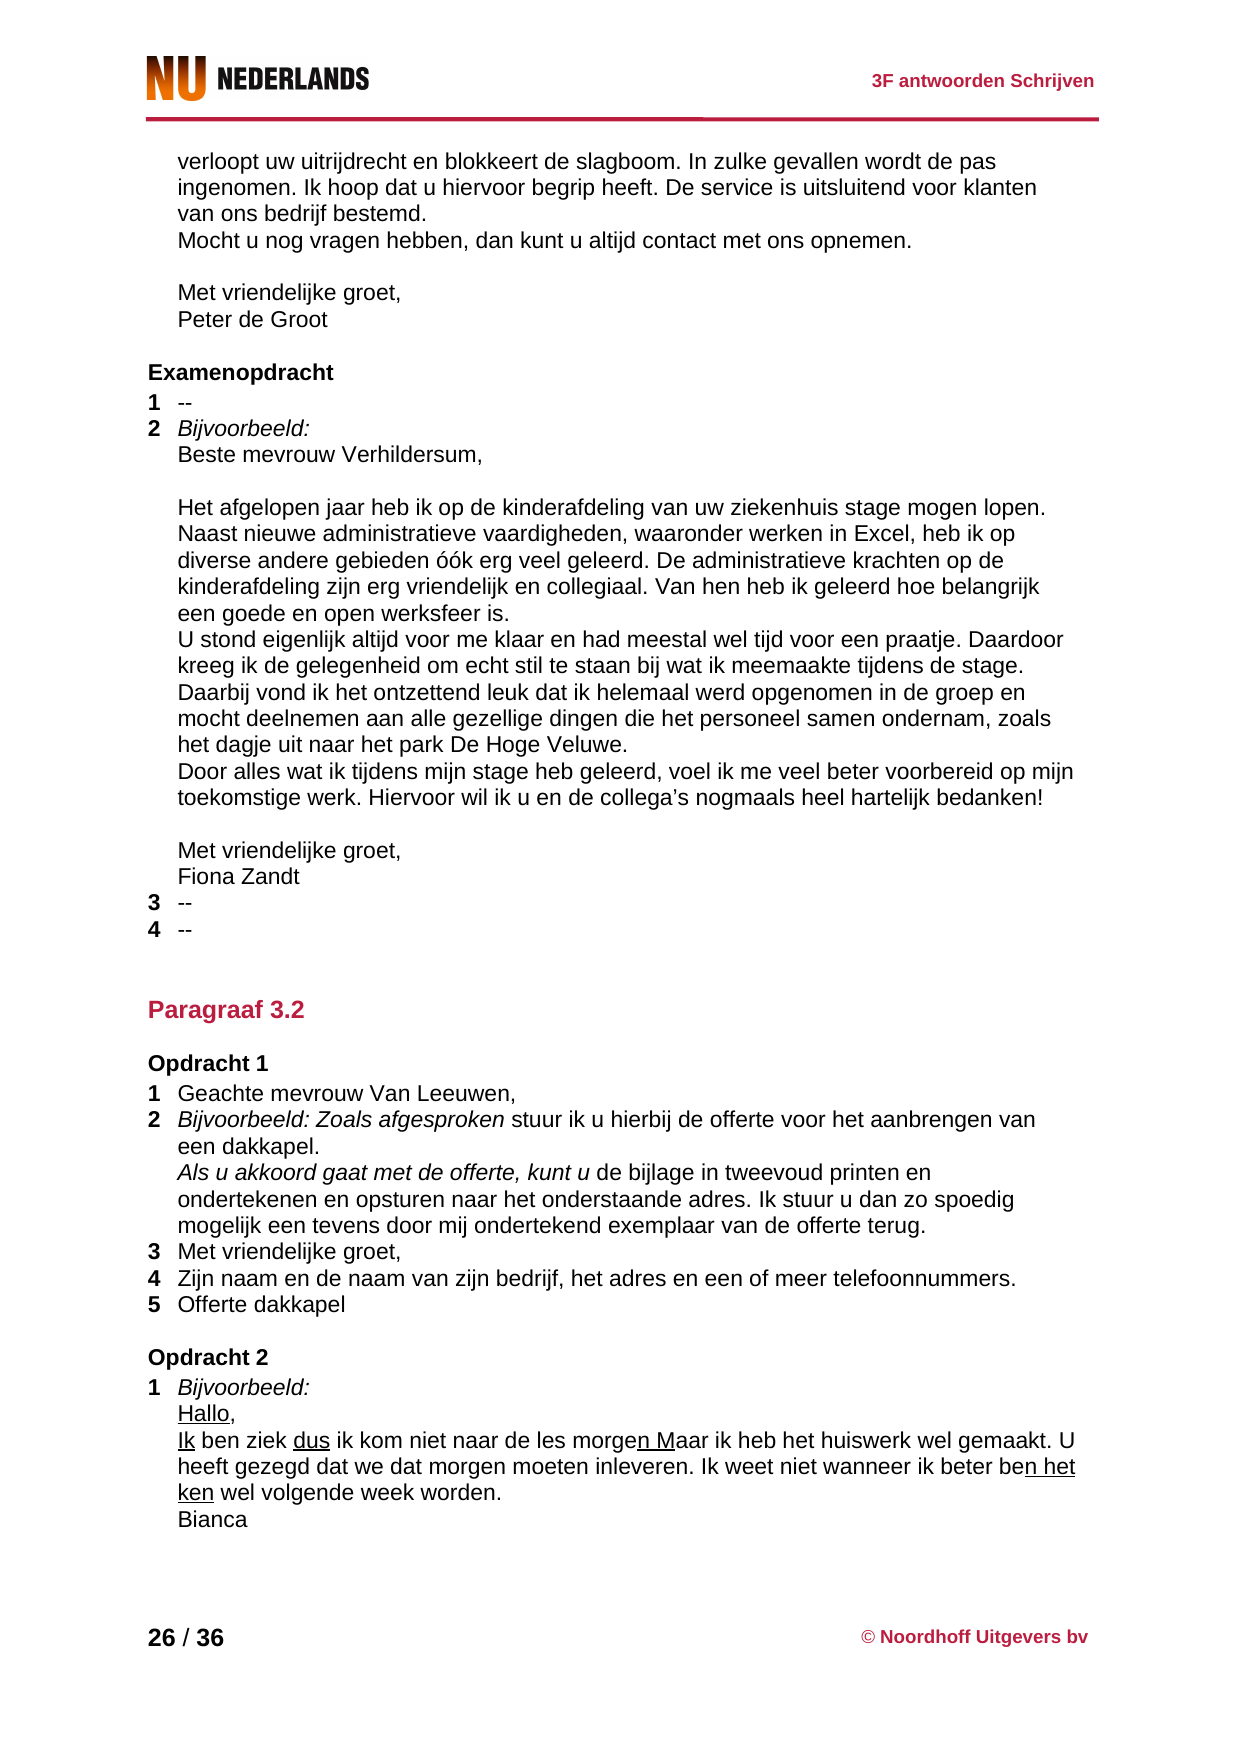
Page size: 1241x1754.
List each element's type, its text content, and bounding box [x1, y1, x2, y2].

text 5 Offerte dakkapel [148, 1291, 1078, 1317]
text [177, 148, 1078, 227]
text 3 Met vriendelijke groet, [148, 1238, 1078, 1264]
text Met vriendelijke groet, [148, 837, 1078, 863]
text Fiona Zandt [148, 863, 1078, 889]
text Het afgelopen jaar heb ik op de kinderafdeling van uw ziekenhuis stage mogen lopen. Naast nieuwe administratieve vaardigheden, waaronder werken in Excel, heb ik op diverse andere gebieden óók erg veel geleerd. De administratieve krachten op de kinderafdeling zijn erg vriendelijk en collegiaal. Van hen heb ik geleerd hoe belangrijk een goede en open werksfeer is. [177, 494, 1078, 626]
text 4 Zijn naam en de naam van zijn bedrijf, het adres en een of meer telefoonnummers. [148, 1264, 1078, 1291]
list Paragraaf 3.2 [148, 995, 1078, 1023]
text 2 Bijvoorbeeld: Zoals afgesproken stuur ik u hierbij de offerte voor het aanbrengen van een dakkapel. [148, 1106, 1078, 1159]
text 1 -- [148, 389, 1078, 415]
text Mocht u nog vragen hebben, dan kunt u altijd contact met ons opnemen. [148, 227, 1078, 253]
text 3 -- [148, 889, 1078, 916]
text Met vriendelijke groet, [148, 279, 1078, 306]
text Opdracht 1 [148, 1050, 1078, 1076]
text 1 Bijvoorbeeld: [148, 1374, 1078, 1400]
text Door alles wat ik tijdens mijn stage heb geleerd, voel ik me veel beter voorbereid op mijn toekomstige werk. Hiervoor wil ik u en de collega’s nogmaals heel hartelijk bedanken! [177, 758, 1078, 810]
text Als u akkoord gaat met de offerte, kunt u de bijlage in tweevoud printen en ondertekenen en opsturen naar het onderstaande adres. Ik stuur u dan zo spoedig mogelijk een tevens door mij ondertekend exemplaar van de offerte terug. [177, 1159, 1078, 1238]
text Ik ben ziek dus ik kom niet naar de les morgen Maar ik heb het huiswerk wel gemaakt. U heeft gezegd dat we dat morgen moeten inleveren. Ik weet niet wanneer ik beter ben het ken wel volgende week worden. [177, 1427, 1078, 1506]
text U stond eigenlijk altijd voor me klaar en had meestal wel tijd voor een praatje. Daardoor kreeg ik de gelegenheid om echt stil te staan bij wat ik meemaakte tijdens de stage. Daarbij vond ik het ontzettend leuk dat ik helemaal werd opgenomen in de groep en mocht deelnemen aan alle gezellige dingen die het personeel samen ondernam, zoals het dagje uit naar het park De Hoge Veluwe. [177, 626, 1078, 758]
text Bianca [148, 1506, 1078, 1532]
text 2 Bijvoorbeeld: [148, 415, 1078, 441]
picture [146, 56, 369, 101]
text Peter de Groot [148, 306, 1078, 332]
text Beste mevrouw Verhildersum, [148, 441, 1078, 468]
text Examenopdracht [148, 358, 1078, 385]
text 4 -- [148, 916, 1078, 942]
text Hallo, [148, 1400, 1078, 1427]
text 1 Geachte mevrouw Van Leeuwen, [148, 1080, 1078, 1106]
text Opdracht 2 [148, 1344, 1078, 1370]
